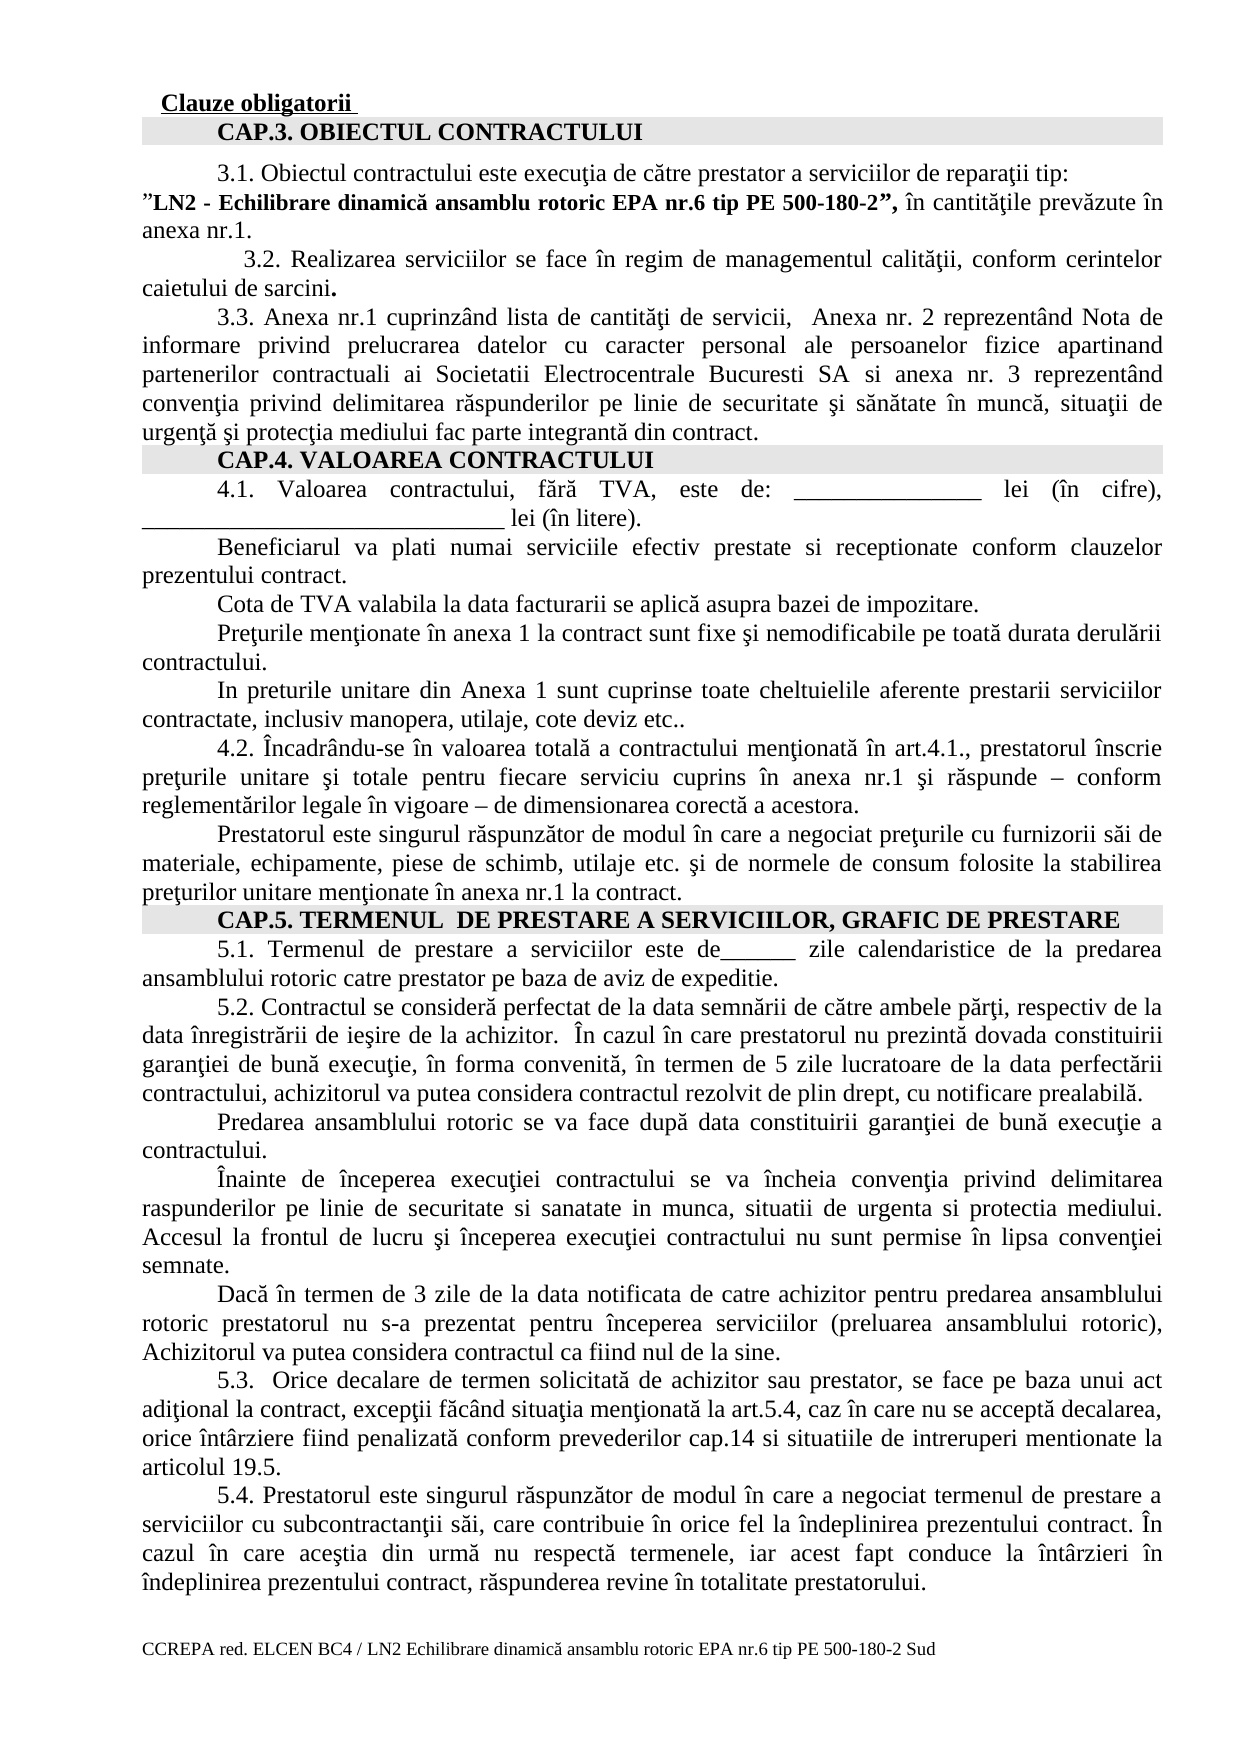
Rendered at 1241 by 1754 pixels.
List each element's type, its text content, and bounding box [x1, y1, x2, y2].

text Prestatorul este singurul răspunzător de modul în care a negociat preţurile cu furnizorii săi de materiale, echipamente, piese de schimb, utilaje etc. şi de normele de consum folosite la stabilirea preţurilor unitare menţionate în anexa nr.1 la contract. [142, 819, 1163, 905]
text ”LN2 - Echilibrare dinamică ansamblu rotoric EPA nr.6 tip PE 500-180-2”, în cantităţile prevăzute în anexa nr.1. [142, 187, 1163, 244]
text 5.3. Orice decalare de termen solicitată de achizitor sau prestator, se face pe baza unui act adiţional la contract, excepţii făcând situaţia menţionată la art.5.4, caz în care nu se acceptă decalarea, orice întârziere fiind penalizată conform prevederilor cap.14 si situatiile de intreruperi mentionate la articolul 19.5. [142, 1365, 1163, 1480]
text 3.3. Anexa nr.1 cuprinzând lista de cantităţi de servicii, Anexa nr. 2 reprezentând Nota de informare privind prelucrarea datelor cu caracter personal ale persoanelor fizice apartinand partenerilor contractuali ai Societatii Electrocentrale Bucuresti SA si anexa nr. 3 reprezentând convenţia privind delimitarea răspunderilor pe linie de securitate şi sănătate în muncă, situaţii de urgenţă şi protecţia mediului fac parte integrantă din contract. [142, 302, 1163, 445]
text 4.2. Încadrându-se în valoarea totală a contractului menţionată în art.4.1., prestatorul înscrie preţurile unitare şi totale pentru fiecare serviciu cuprins în anexa nr.1 şi răspunde – conform reglementărilor legale în vigoare – de dimensionarea corectă a acestora. [142, 733, 1163, 819]
subtitle CAP.5. TERMENUL DE PRESTARE A SERVICIILOR, GRAFIC DE PRESTARE [142, 905, 1163, 934]
text Înainte de începerea execuţiei contractului se va încheia convenţia privind delimitarea raspunderilor pe linie de securitate si sanatate in munca, situatii de urgenta si protectia mediului. Accesul la frontul de lucru şi începerea execuţiei contractului nu sunt permise în lipsa convenţiei semnate. [142, 1164, 1164, 1279]
text Clauze obligatorii [142, 88, 1163, 117]
text Beneficiarul va plati numai serviciile efectiv prestate si receptionate conform clauzelor prezentului contract. [142, 532, 1163, 589]
text Predarea ansamblului rotoric se va face după data constituirii garanţiei de bună execuţie a contractului. [142, 1107, 1164, 1164]
text 3.2. Realizarea serviciilor se face în regim de managementul calităţii, conform cerintelor caietului de sarcini. [142, 244, 1163, 302]
text In preturile unitare din Anexa 1 sunt cuprinse toate cheltuielile aferente prestarii serviciilor contractate, inclusiv manopera, utilaje, cote deviz etc.. [142, 675, 1163, 733]
subtitle CAP.3. OBIECTUL CONTRACTULUI [142, 117, 1163, 145]
text 5.1. Termenul de prestare a serviciilor este de______ zile calendaristice de la predarea ansamblului rotoric catre prestator pe baza de aviz de expeditie. [142, 934, 1163, 992]
text Cota de TVA valabila la data facturarii se aplică asupra bazei de impozitare. [142, 589, 1163, 618]
text 5.2. Contractul se consideră perfectat de la data semnării de către ambele părţi, respectiv de la data înregistrării de ieşire de la achizitor. În cazul în care prestatorul nu prezintă dovada constituirii garanţiei de bună execuţie, în forma convenită, în termen de 5 zile lucratoare de la data perfectării contractului, achizitorul va putea considera contractul rezolvit de plin drept, cu notificare prealabilă. [142, 992, 1164, 1107]
text Dacă în termen de 3 zile de la data notificata de catre achizitor pentru predarea ansamblului rotoric prestatorul nu s-a prezentat pentru începerea serviciilor (preluarea ansamblului rotoric), Achizitorul va putea considera contractul ca fiind nul de la sine. [142, 1279, 1163, 1365]
text 5.4. Prestatorul este singurul răspunzător de modul în care a negociat termenul de prestare a serviciilor cu subcontractanţii săi, care contribuie în orice fel la îndeplinirea prezentului contract. În cazul în care aceştia din urmă nu respectă termenele, iar acest fapt conduce la întârzieri în îndeplinirea prezentului contract, răspunderea revine în totalitate prestatorului. [142, 1480, 1163, 1595]
subtitle CAP.4. VALOAREA CONTRACTULUI [142, 445, 1163, 474]
text Preţurile menţionate în anexa 1 la contract sunt fixe şi nemodificabile pe toată durata derulării contractului. [142, 618, 1163, 675]
text 4.1. Valoarea contractului, fără TVA, este de: _______________ lei (în cifre), _____________________________ lei (în litere). [142, 474, 1163, 532]
text 3.1. Obiectul contractului este execuţia de către prestator a serviciilor de reparaţii tip: [142, 158, 1163, 187]
